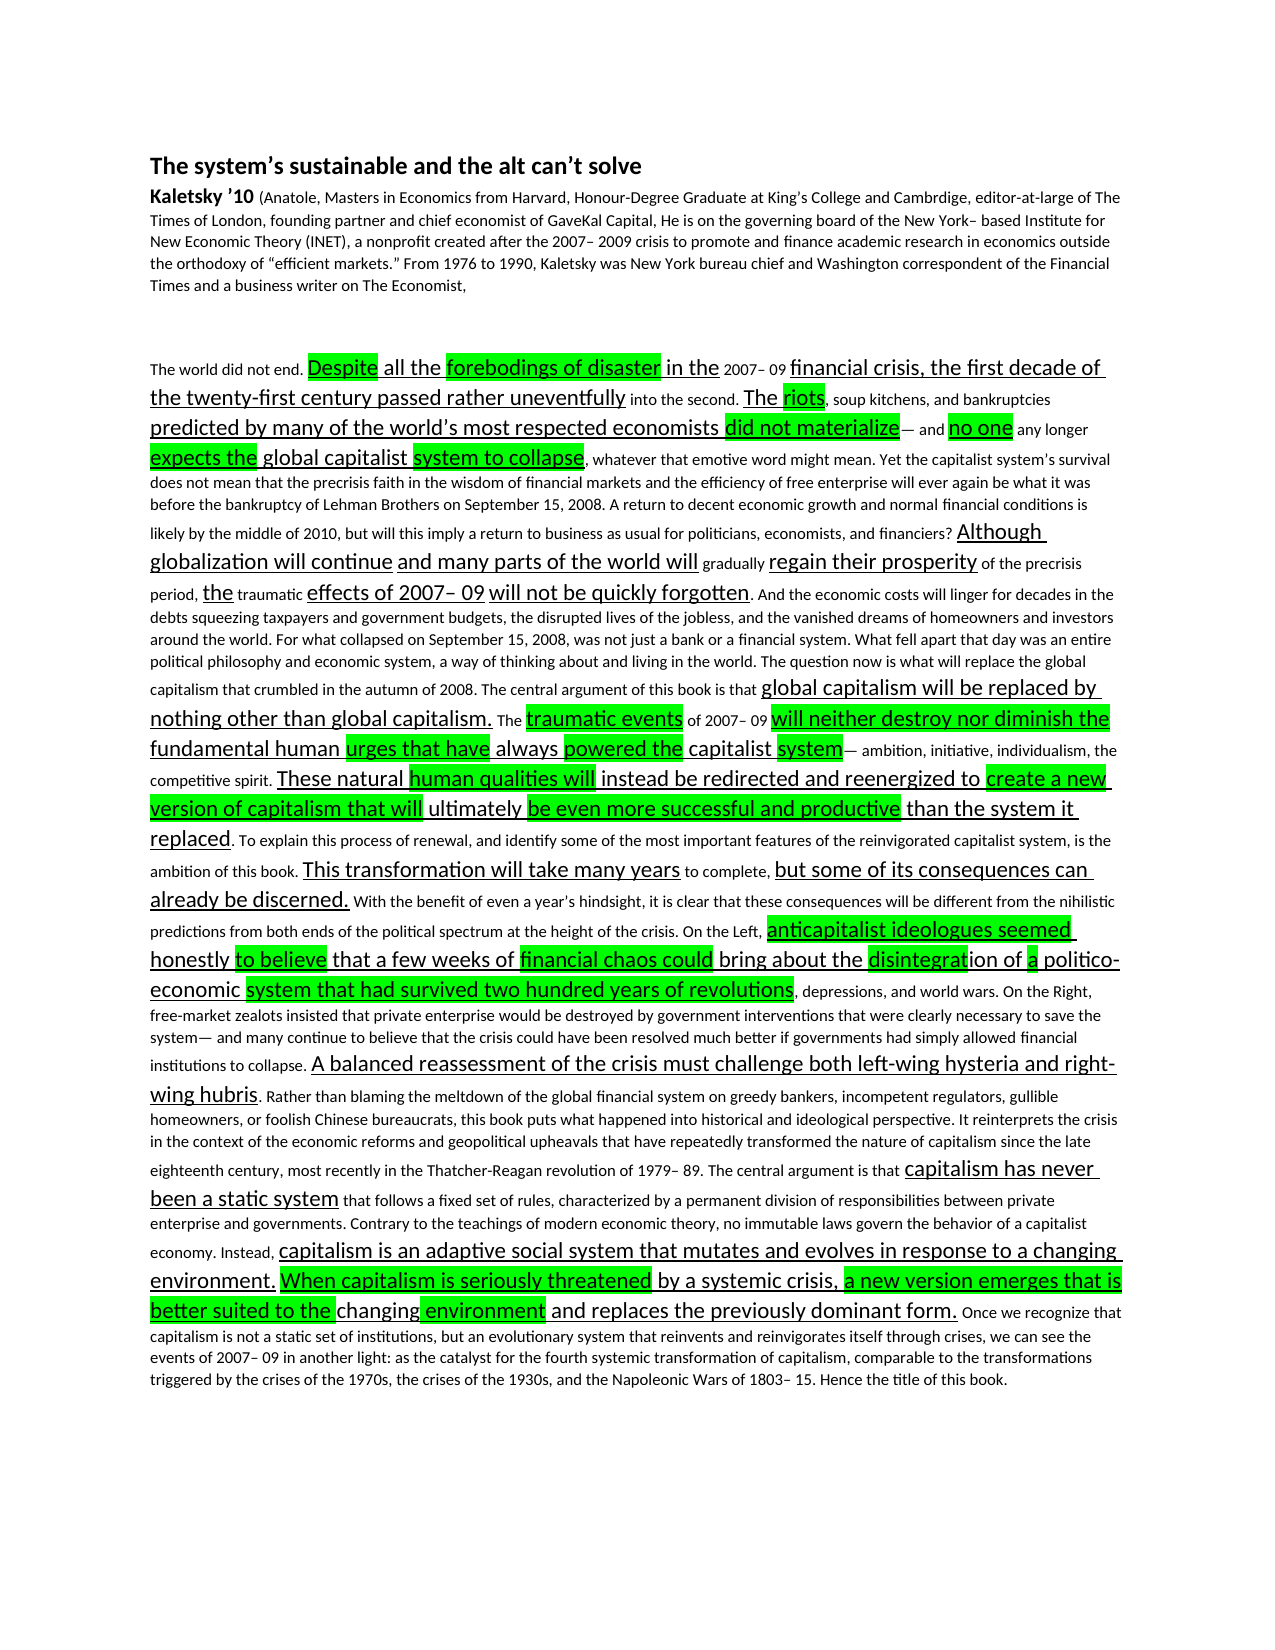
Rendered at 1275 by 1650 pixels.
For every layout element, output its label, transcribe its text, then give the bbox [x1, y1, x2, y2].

text The world did not end. Despite all the forebodings of disaster in the 2007– 09 financial crisis, the first decade of the twenty-first century passed rather uneventfully into the second. The riots, soup kitchens, and bankruptcies predicted by many of the world’s most respected economists did not materialize— and no one any longer expects the global capitalist system to collapse, whatever that emotive word might mean. Yet the capitalist system’s survival does not mean that the precrisis faith in the wisdom of financial markets and the efficiency of free enterprise will ever again be what it was before the bankruptcy of Lehman Brothers on September 15, 2008. A return to decent economic growth and normal financial conditions is likely by the middle of 2010, but will this imply a return to business as usual for politicians, economists, and financiers? Although globalization will continue and many parts of the world will gradually regain their prosperity of the precrisis period, the traumatic effects of 2007– 09 will not be quickly forgotten. And the economic costs will linger for decades in the debts squeezing taxpayers and government budgets, the disrupted lives of the jobless, and the vanished dreams of homeowners and investors around the world. For what collapsed on September 15, 2008, was not just a bank or a financial system. What fell apart that day was an entire political philosophy and economic system, a way of thinking about and living in the world. The question now is what will replace the global capitalism that crumbled in the autumn of 2008. The central argument of this book is that global capitalism will be replaced by nothing other than global capitalism. The traumatic events of 2007– 09 will neither destroy nor diminish the fundamental human urges that have always powered the capitalist system— ambition, initiative, individualism, the competitive spirit. These natural human qualities will instead be redirected and reenergized to create a new version of capitalism that will ultimately be even more successful and productive than the system it replaced. To explain this process of renewal, and identify some of the most important features of the reinvigorated capitalist system, is the ambition of this book. This transformation will take many years to complete, but some of its consequences can already be discerned. With the benefit of even a year’s hindsight, it is clear that these consequences will be different from the nihilistic predictions from both ends of the political spectrum at the height of the crisis. On the Left, anticapitalist ideologues seemed honestly to believe that a few weeks of financial chaos could bring about the disintegration of a politico-economic system that had survived two hundred years of revolutions, depressions, and world wars. On the Right, free-market zealots insisted that private enterprise would be destroyed by government interventions that were clearly necessary to save the system— and many continue to believe that the crisis could have been resolved much better if governments had simply allowed financial institutions to collapse. A balanced reassessment of the crisis must challenge both left-wing hysteria and right-wing hubris. Rather than blaming the meltdown of the global financial system on greedy bankers, incompetent regulators, gullible homeowners, or foolish Chinese bureaucrats, this book puts what happened into historical and ideological perspective. It reinterprets the crisis in the context of the economic reforms and geopolitical upheavals that have repeatedly transformed the nature of capitalism since the late eighteenth century, most recently in the Thatcher-Reagan revolution of 1979– 89. The central argument is that capitalism has never been a static system that follows a fixed set of rules, characterized by a permanent division of responsibilities between private enterprise and governments. Contrary to the teachings of modern economic theory, no immutable laws govern the behavior of a capitalist economy. Instead, capitalism is an adaptive social system that mutates and evolves in response to a changing environment. When capitalism is seriously threatened by a systemic crisis, a new version emerges that is better suited to the changing environment and replaces the previously dominant form. Once we recognize that capitalism is not a static set of institutions, but an evolutionary system that reinvents and reinvigorates itself through crises, we can see the events of 2007– 09 in another light: as the catalyst for the fourth systemic transformation of capitalism, comparable to the transformations triggered by the crises of the 1970s, the crises of the 1930s, and the Napoleonic Wars of 1803– 15. Hence the title of this book. [150, 353, 1125, 1390]
text Kaletsky ’10 (Anatole, Masters in Economics from Harvard, Honour-Degree Graduate at King’s College and Cambrdige, editor-at-large of The Times of London, founding partner and chief economist of GaveKal Capital, He is on the governing board of the New York– based Institute for New Economic Theory (INET), a nonprofit created after the 2007– 2009 crisis to promote and finance academic research in economics outside the orthodoxy of “efficient markets.” From 1976 to 1990, Kaletsky was New York bureau chief and Washington correspondent of the Financial Times and a business writer on The Economist, [150, 183, 1125, 296]
text The system’s sustainable and the alt can’t solve [150, 150, 1125, 181]
